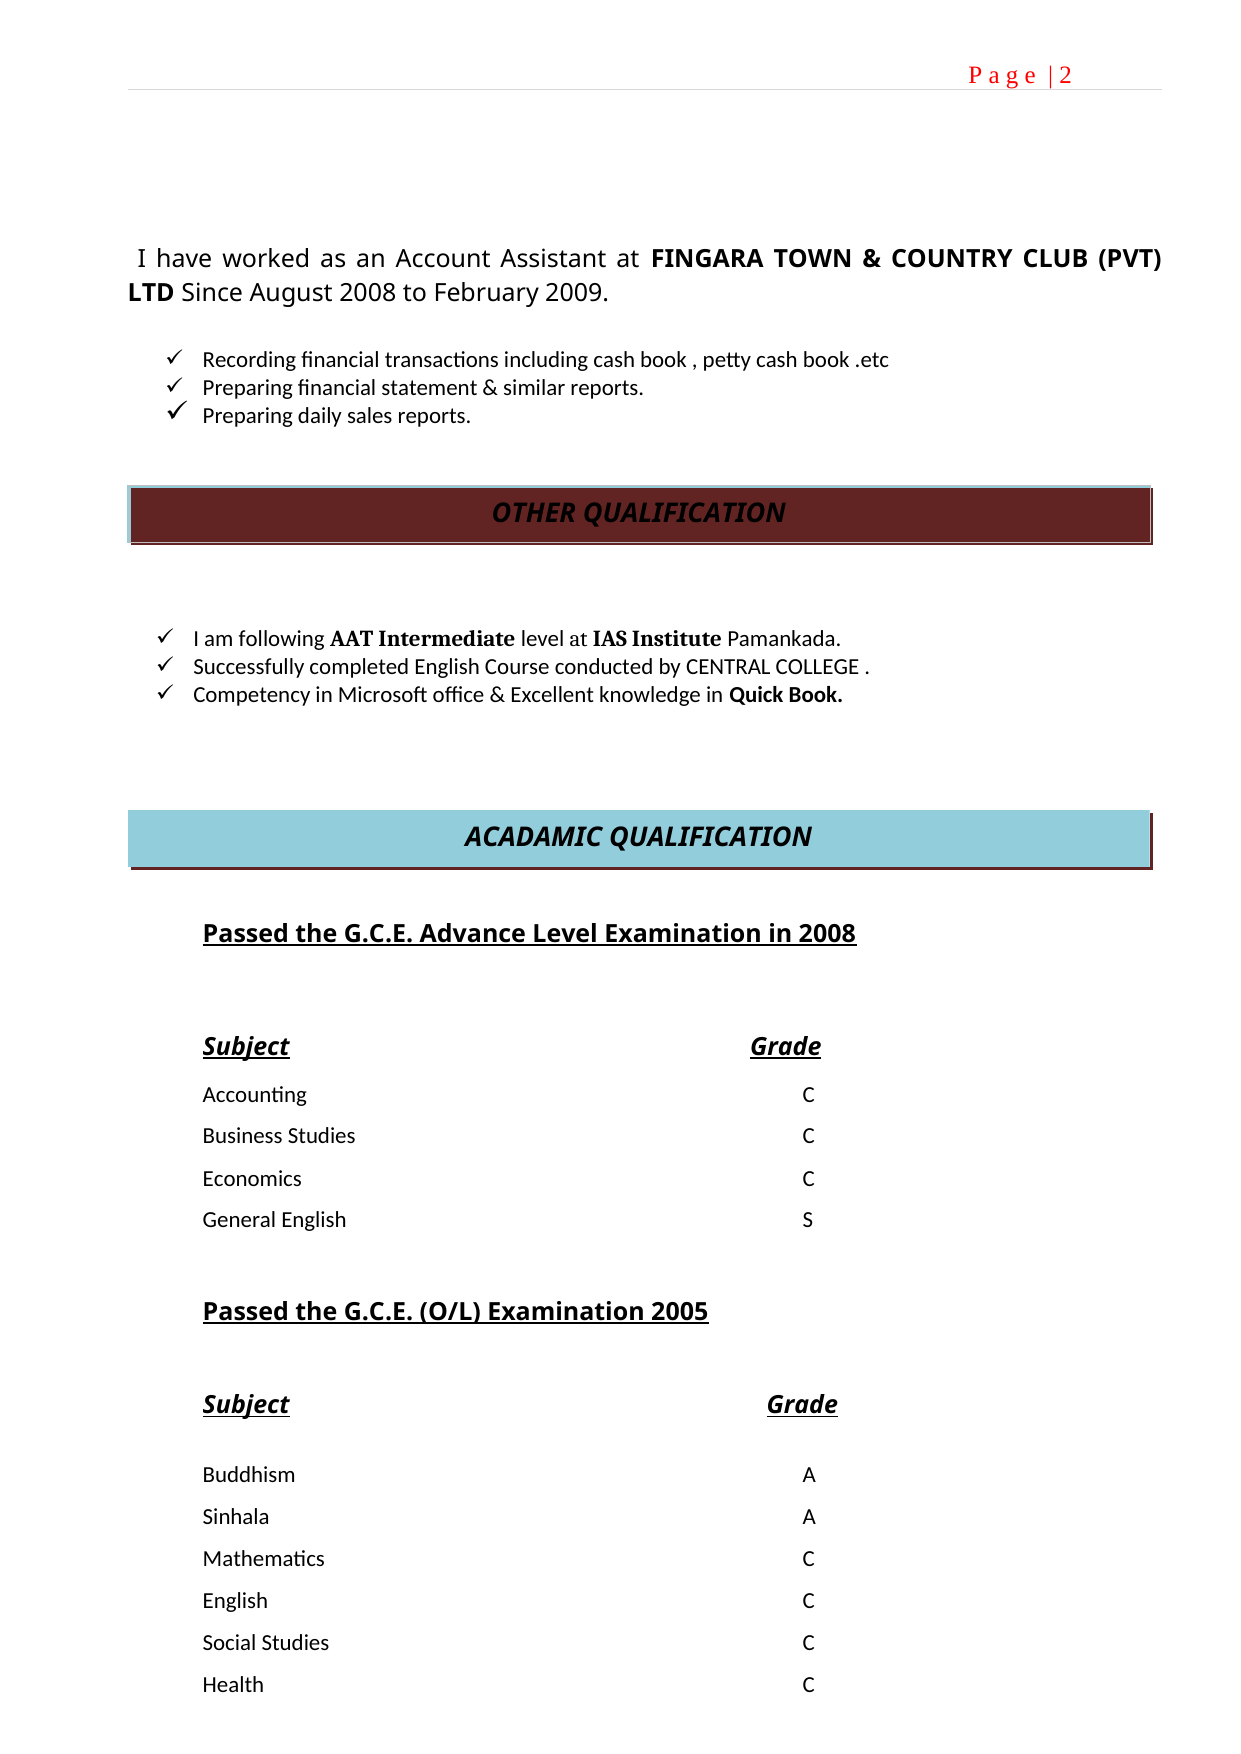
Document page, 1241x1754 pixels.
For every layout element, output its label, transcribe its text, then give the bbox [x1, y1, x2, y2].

text Passed the G.C.E. Advance Level Examination in 2008 [202, 915, 1162, 949]
list I am following AAT Intermediate level at IAS Institute Pamankada. [156, 624, 1162, 652]
text Health C [202, 1670, 1162, 1698]
text Subject Grade [202, 1029, 1162, 1063]
list Successfully completed English Course conducted by CENTRAL COLLEGE . [156, 652, 1162, 680]
text Mathematics C [202, 1544, 1162, 1572]
list Preparing financial statement & similar reports. [165, 373, 1162, 401]
text Accounting C [202, 1080, 1162, 1108]
text Passed the G.C.E. (O/L) Examination 2005 [202, 1293, 1162, 1327]
text I have worked as an Account Assistant at FINGARA TOWN & COUNTRY CLUB (PVT) LTD Since August 2008 to February 2009. [127, 241, 1162, 309]
list Recording financial transactions including cash book , petty cash book .etc [165, 345, 1162, 373]
text Social Studies C [202, 1628, 1162, 1656]
text Buddhism A [202, 1460, 1162, 1488]
text General English S [202, 1206, 1162, 1234]
text English C [202, 1586, 1162, 1614]
list Competency in Microsoft office & Excellent knowledge in Quick Book. [156, 680, 1162, 708]
text Business Studies C [202, 1122, 1162, 1150]
text Subject Grade [202, 1387, 1162, 1421]
text Economics C [202, 1164, 1162, 1192]
list Preparing daily sales reports. [165, 401, 1162, 429]
text Sinhala A [202, 1502, 1162, 1530]
